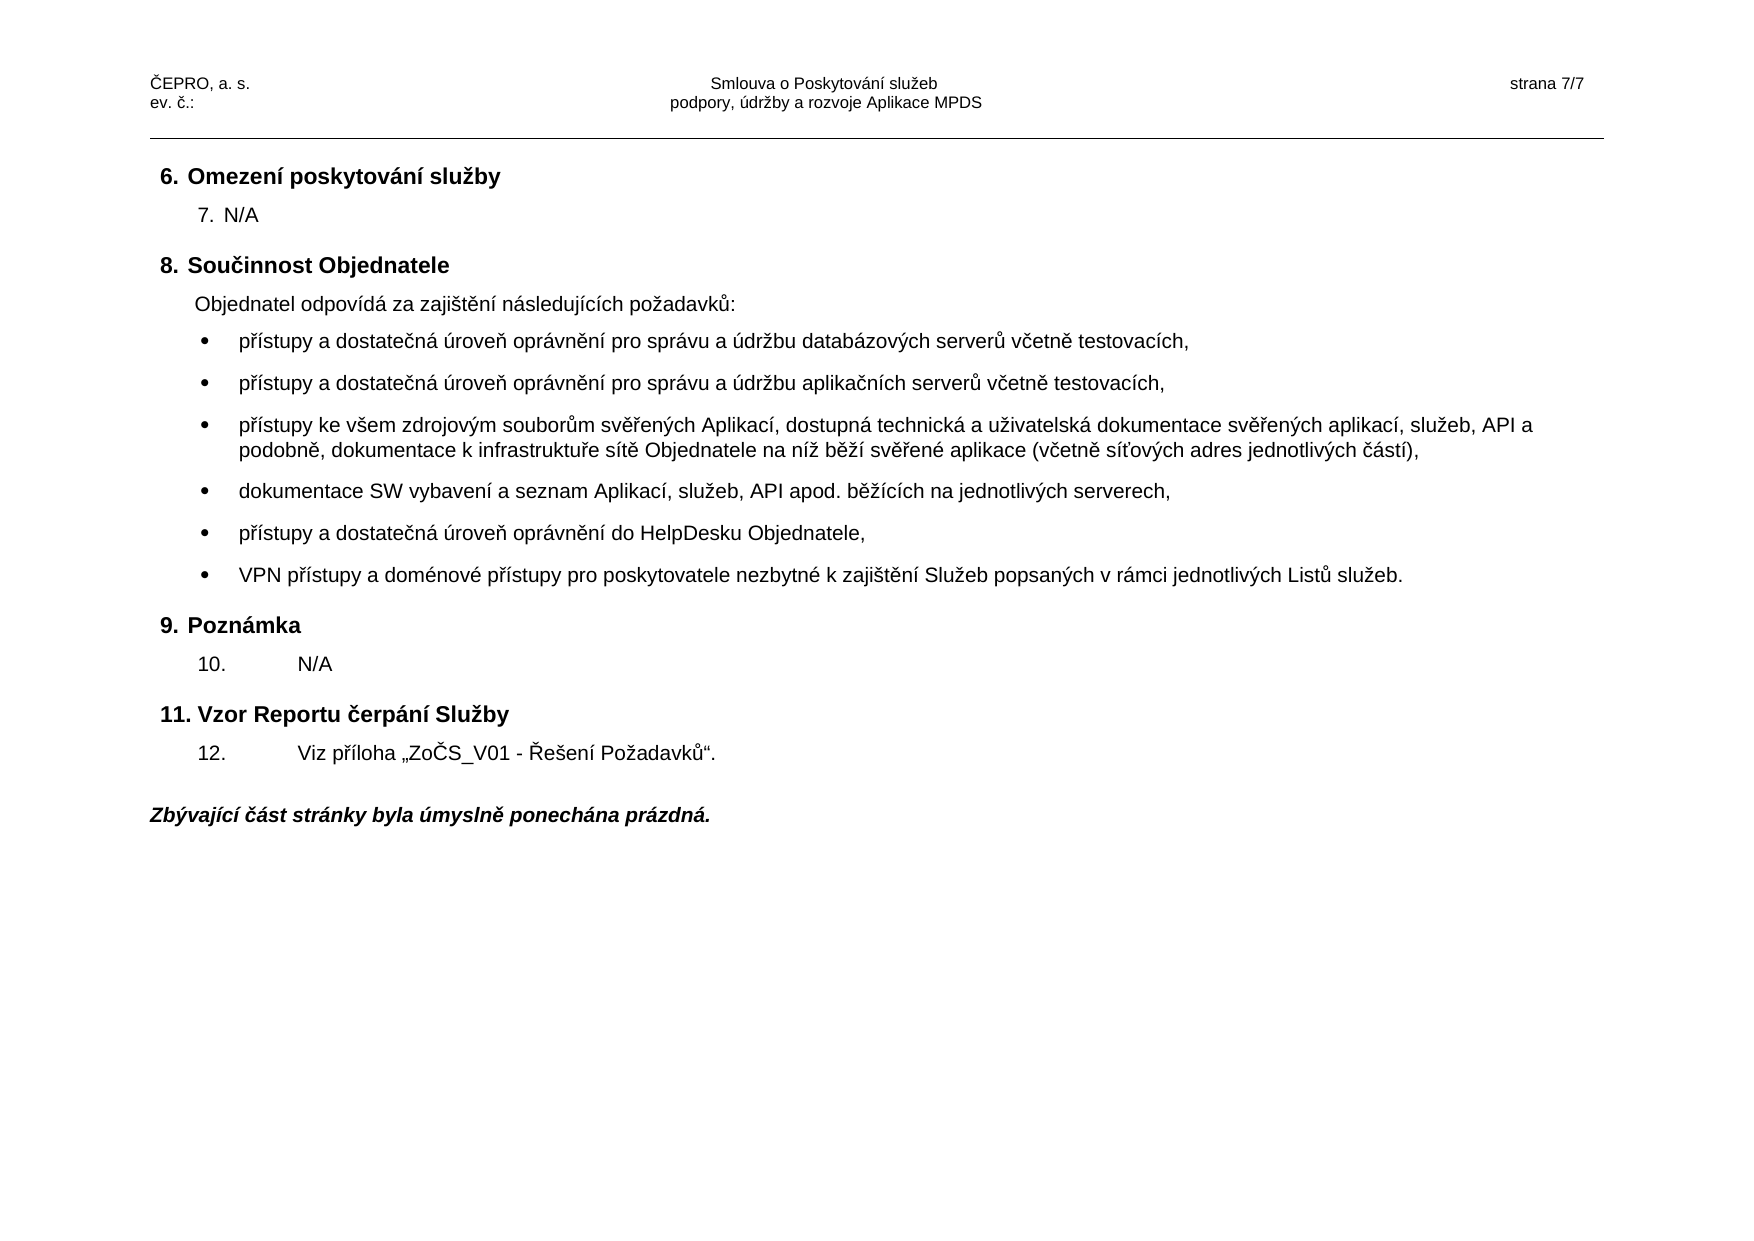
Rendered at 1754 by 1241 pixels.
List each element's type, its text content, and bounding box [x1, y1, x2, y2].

list přístupy a dostatečná úroveň oprávnění pro správu a údržbu databázových serverů včetně testovacích, [201, 328, 1604, 353]
list dokumentace SW vybavení a seznam Aplikací, služeb, API apod. běžících na jednotlivých serverech, [201, 478, 1604, 503]
list přístupy ke všem zdrojovým souborům svěřených Aplikací, dostupná technická a uživatelská dokumentace svěřených aplikací, služeb, API a podobně, dokumentace k infrastruktuře sítě Objednatele na níž běží svěřené aplikace (včetně síťových adres jednotlivých částí), [201, 412, 1604, 462]
list přístupy a dostatečná úroveň oprávnění pro správu a údržbu aplikačních serverů včetně testovacích, [201, 370, 1604, 395]
list Omezení poskytování služby [160, 163, 1604, 189]
list Vzor Reportu čerpání Služby [160, 701, 1604, 727]
list Poznámka [160, 612, 1604, 638]
list Viz příloha „ZoČS_V01 - Řešení Požadavků“. [197, 739, 1604, 764]
list přístupy a dostatečná úroveň oprávnění do HelpDesku Objednatele, [201, 520, 1604, 545]
text Objednatel odpovídá za zajištění následujících požadavků: [194, 291, 1604, 316]
list VPN přístupy a doménové přístupy pro poskytovatele nezbytné k zajištění Služeb popsaných v rámci jednotlivých Listů služeb. [201, 562, 1604, 587]
text Zbývající část stránky byla úmyslně ponechána prázdná. [150, 803, 1604, 827]
list Součinnost Objednatele [160, 252, 1604, 278]
list N/A [197, 202, 1604, 227]
list N/A [197, 651, 1604, 676]
